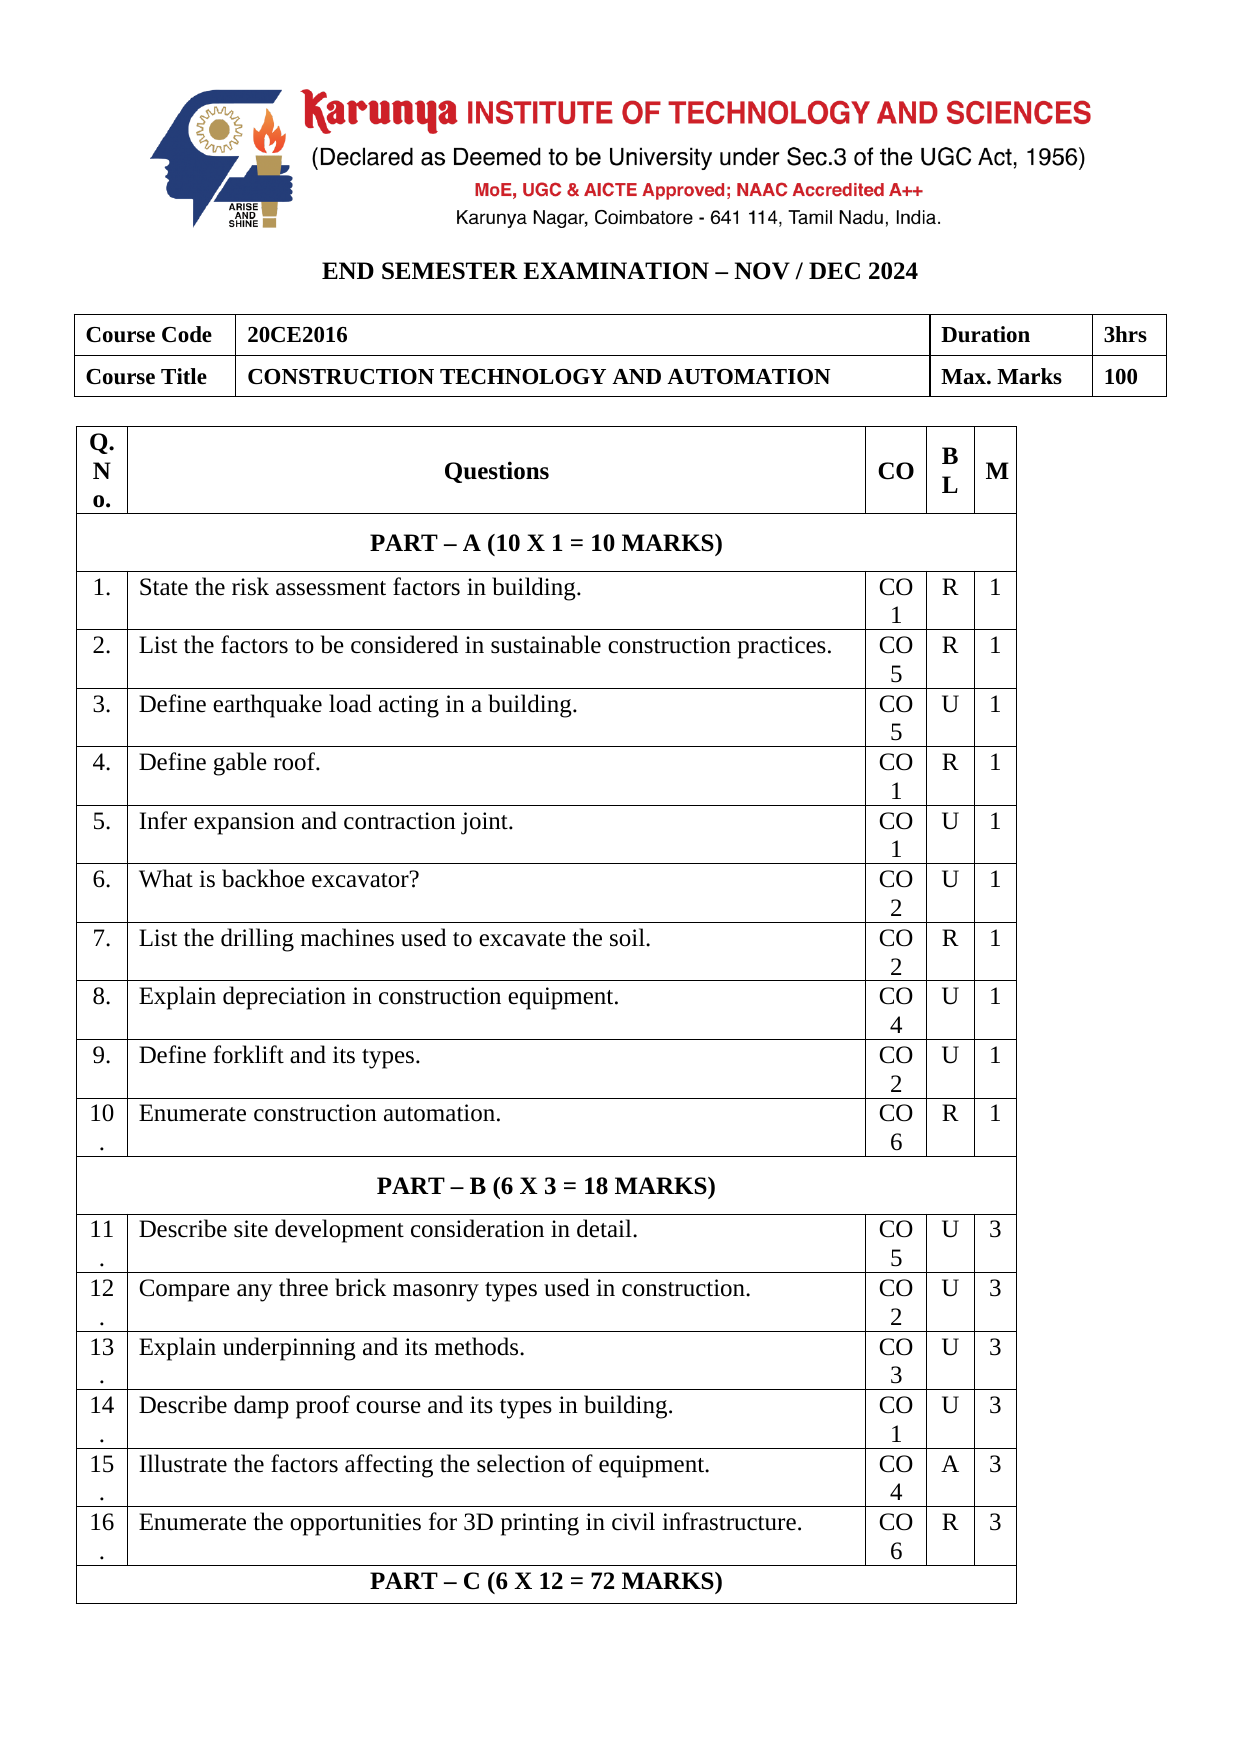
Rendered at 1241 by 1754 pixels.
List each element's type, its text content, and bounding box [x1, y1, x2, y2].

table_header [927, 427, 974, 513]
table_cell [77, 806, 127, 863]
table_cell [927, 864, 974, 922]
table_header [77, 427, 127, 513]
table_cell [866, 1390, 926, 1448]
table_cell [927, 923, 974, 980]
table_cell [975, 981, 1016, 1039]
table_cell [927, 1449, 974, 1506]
text END SEMESTER EXAMINATION – NOV / DEC 2024 [150, 256, 1090, 285]
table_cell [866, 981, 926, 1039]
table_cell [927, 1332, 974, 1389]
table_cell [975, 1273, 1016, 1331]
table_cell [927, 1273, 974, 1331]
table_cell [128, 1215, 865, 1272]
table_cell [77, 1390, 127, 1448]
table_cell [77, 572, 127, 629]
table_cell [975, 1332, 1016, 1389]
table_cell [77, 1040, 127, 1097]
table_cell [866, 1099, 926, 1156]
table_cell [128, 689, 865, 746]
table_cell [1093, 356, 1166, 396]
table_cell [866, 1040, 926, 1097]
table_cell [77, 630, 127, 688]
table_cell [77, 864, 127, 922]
picture [150, 89, 1091, 228]
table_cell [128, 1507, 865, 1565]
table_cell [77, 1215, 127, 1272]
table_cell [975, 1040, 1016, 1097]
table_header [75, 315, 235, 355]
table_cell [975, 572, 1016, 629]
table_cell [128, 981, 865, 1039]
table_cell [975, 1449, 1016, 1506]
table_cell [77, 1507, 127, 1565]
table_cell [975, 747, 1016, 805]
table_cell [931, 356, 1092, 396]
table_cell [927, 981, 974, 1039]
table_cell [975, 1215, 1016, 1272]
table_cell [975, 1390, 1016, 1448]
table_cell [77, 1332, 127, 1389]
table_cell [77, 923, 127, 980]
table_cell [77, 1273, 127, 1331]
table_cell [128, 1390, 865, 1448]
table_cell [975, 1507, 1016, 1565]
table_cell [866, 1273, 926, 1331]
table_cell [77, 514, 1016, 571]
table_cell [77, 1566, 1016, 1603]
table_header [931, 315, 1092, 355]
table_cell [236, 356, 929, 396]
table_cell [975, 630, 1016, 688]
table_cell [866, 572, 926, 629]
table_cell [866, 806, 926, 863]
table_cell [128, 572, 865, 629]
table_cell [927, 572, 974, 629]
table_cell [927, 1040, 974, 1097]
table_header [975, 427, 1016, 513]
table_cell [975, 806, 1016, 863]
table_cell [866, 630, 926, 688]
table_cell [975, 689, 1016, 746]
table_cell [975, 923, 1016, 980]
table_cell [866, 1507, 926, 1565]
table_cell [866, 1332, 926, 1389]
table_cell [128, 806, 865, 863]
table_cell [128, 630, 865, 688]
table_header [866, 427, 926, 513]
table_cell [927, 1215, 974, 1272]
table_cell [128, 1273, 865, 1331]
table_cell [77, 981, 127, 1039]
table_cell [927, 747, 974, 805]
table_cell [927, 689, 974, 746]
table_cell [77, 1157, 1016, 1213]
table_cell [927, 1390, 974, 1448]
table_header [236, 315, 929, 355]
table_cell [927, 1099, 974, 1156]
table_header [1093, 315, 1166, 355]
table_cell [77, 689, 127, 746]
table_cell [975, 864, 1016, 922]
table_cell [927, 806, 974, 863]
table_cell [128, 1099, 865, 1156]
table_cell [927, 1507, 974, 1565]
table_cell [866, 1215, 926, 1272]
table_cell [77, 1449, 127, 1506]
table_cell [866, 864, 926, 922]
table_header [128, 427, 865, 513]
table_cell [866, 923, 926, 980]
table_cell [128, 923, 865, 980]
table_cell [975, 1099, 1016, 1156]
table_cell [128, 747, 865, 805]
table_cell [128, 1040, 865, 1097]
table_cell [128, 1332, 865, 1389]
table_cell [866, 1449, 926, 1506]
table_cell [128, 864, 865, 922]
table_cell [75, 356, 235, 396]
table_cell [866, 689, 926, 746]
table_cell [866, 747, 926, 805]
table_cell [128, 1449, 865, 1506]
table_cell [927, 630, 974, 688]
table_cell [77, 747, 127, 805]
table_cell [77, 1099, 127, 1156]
